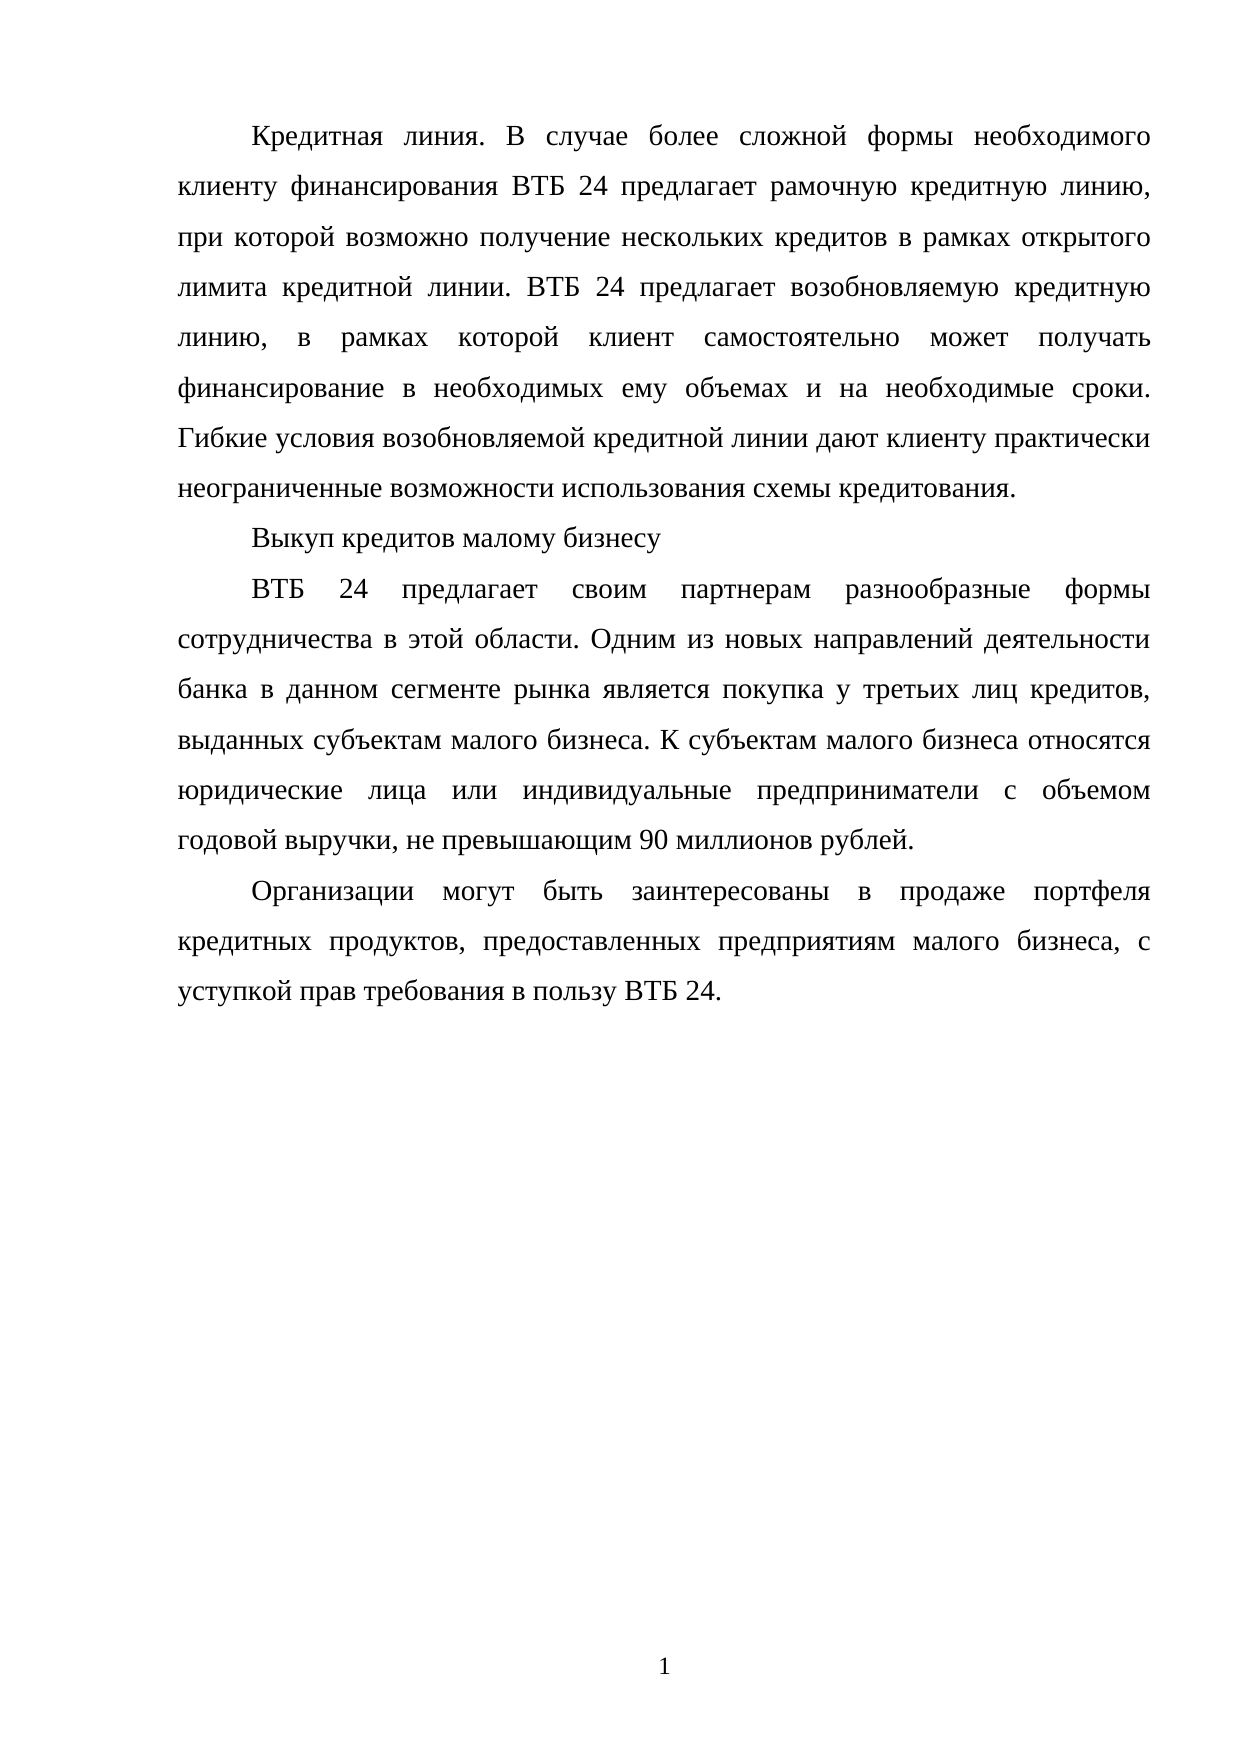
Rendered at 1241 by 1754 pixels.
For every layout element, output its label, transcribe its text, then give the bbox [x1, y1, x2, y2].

text Организации могут быть заинтересованы в продаже портфеля кредитных продуктов, предоставленных предприятиям малого бизнеса, с уступкой прав требования в пользу ВТБ 24. [177, 873, 1152, 1007]
text Кредитная линия. В случае более сложной формы необходимого клиенту финансирования ВТБ 24 предлагает рамочную кредитную линию, при которой возможно получение нескольких кредитов в рамках открытого лимита кредитной линии. ВТБ 24 предлагает возобновляемую кредитную линию, в рамках которой клиент самостоятельно может получать финансирование в необходимых ему объемах и на необходимые сроки. Гибкие условия возобновляемой кредитной линии дают клиенту практически неограниченные возможности использования схемы кредитования. [177, 118, 1152, 504]
text ВТБ 24 предлагает своим партнерам разнообразные формы сотрудничества в этой области. Одним из новых направлений деятельности банка в данном сегменте рынка является покупка у третьих лиц кредитов, выданных субъектам малого бизнеса. К субъектам малого бизнеса относятся юридические лица или индивидуальные предприниматели с объемом годовой выручки, не превышающим 90 миллионов рублей. [177, 571, 1152, 856]
subtitle Выкуп кредитов малому бизнесу [177, 521, 1152, 554]
